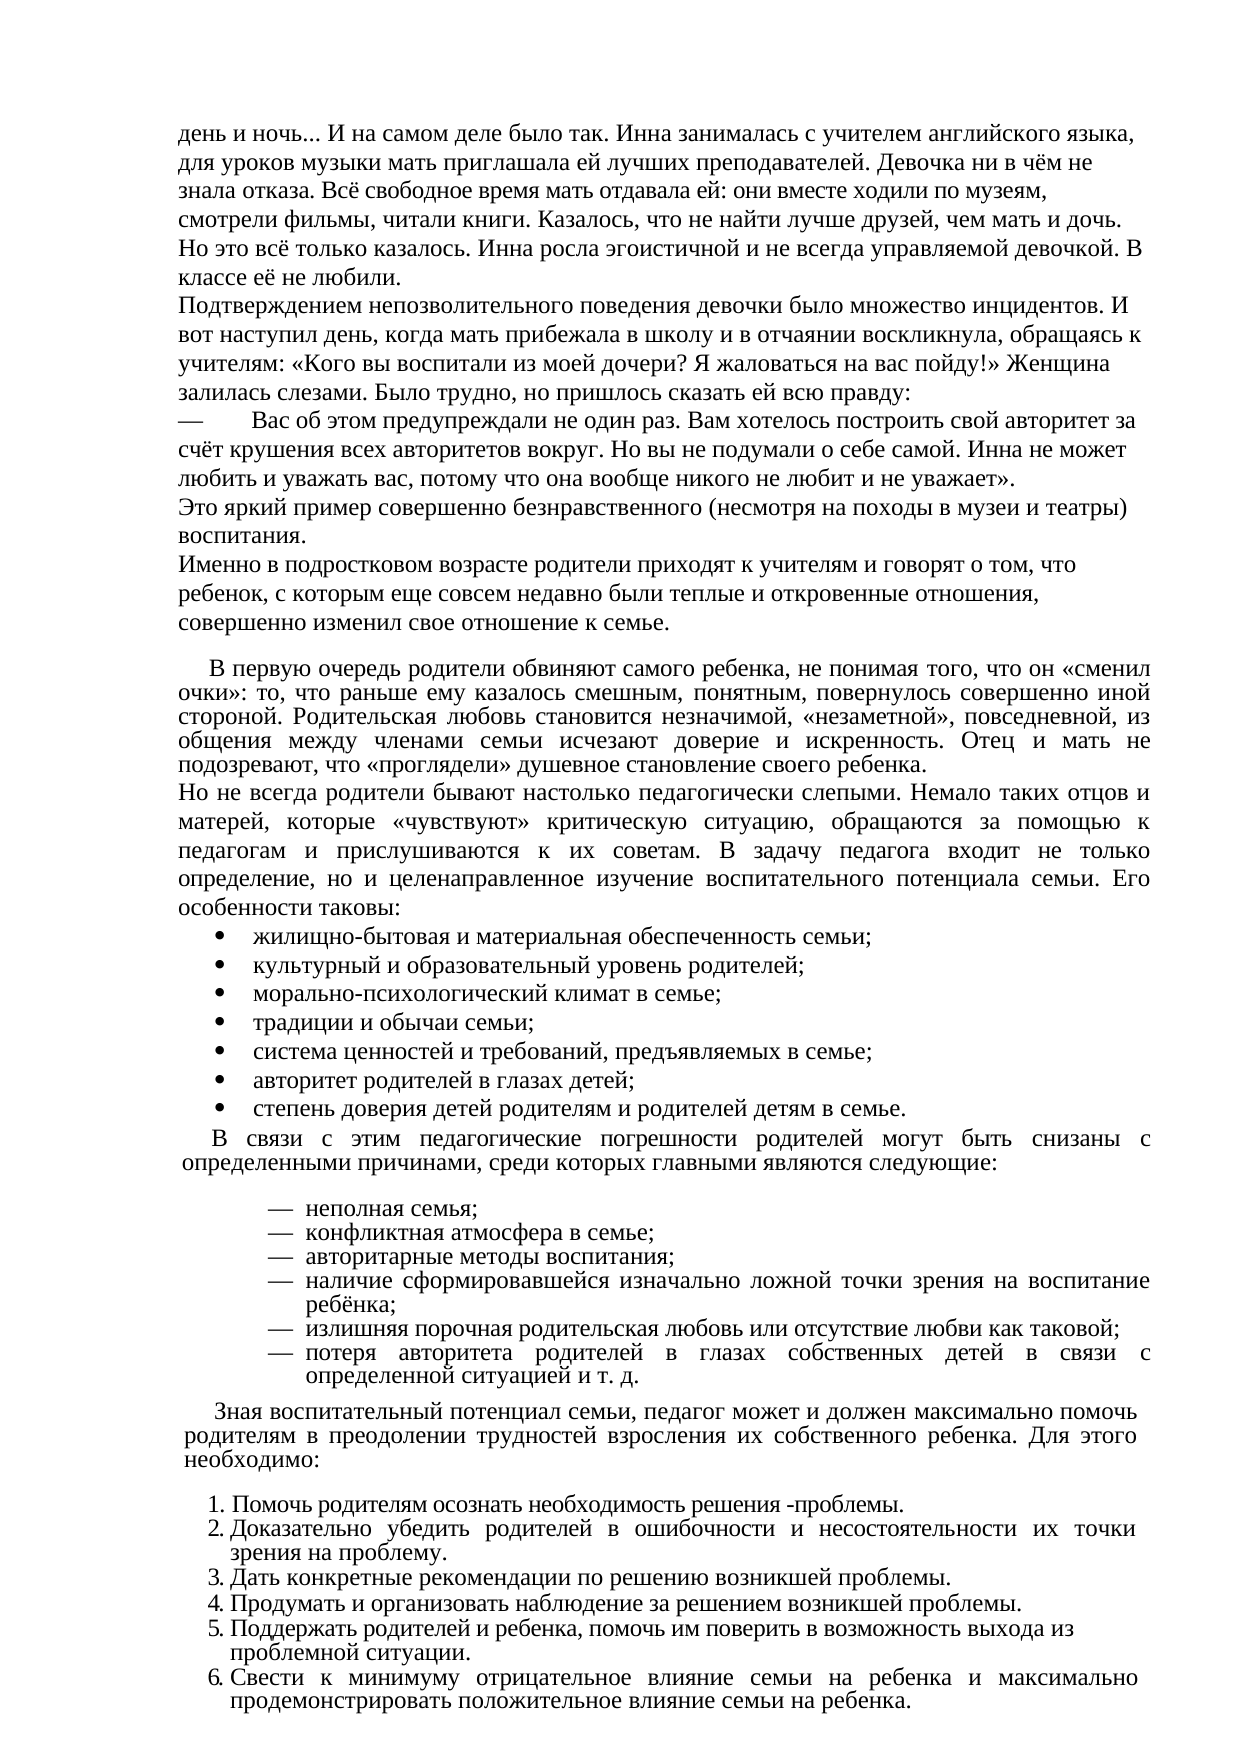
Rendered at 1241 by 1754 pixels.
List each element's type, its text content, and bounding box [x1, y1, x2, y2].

text В связи с этим педагогические погрешности родителей могут быть снизаны с определенными причинами, среди которых главными являются следующие: [182, 1127, 1151, 1175]
list авторитарные методы воспитания; [268, 1245, 1151, 1269]
list наличие сформировавшейся изначально ложной точки зрения на воспитание ребёнка; [268, 1269, 1151, 1317]
list конфликтная атмосфера в семье; [268, 1221, 1151, 1245]
list Доказательно убедить родителей в ошибочности и несостоятельности их точки зрения на проблему. [207, 1518, 1136, 1566]
list Свести к минимуму отрицательное влияние семьи на ребенка и максимально продемонстрировать положительное влияние семьи на ребенка. [207, 1666, 1138, 1714]
text — Вас об этом предупреждали не один раз. Вам хотелось построить свой авторитет за счёт крушения всех авторитетов вокруг. Но вы не подумали о себе самой. Инна не может любить и уважать вас, потому что она вообще никого не любит и не уважает». [178, 406, 1151, 492]
list морально-психологический климат в семье; [215, 978, 1151, 1007]
text Это яркий пример совершенно безнравственного (несмотря на походы в музеи и театры) воспитания. [178, 492, 1151, 549]
text Но не всегда родители бывают настолько педагогически слепыми. Немало таких отцов и матерей, которые «чувствуют» критическую ситуацию, обращаются за помощью к педагогам и прислушиваются к их советам. В задачу педагога входит не только определение, но и целенаправленное изучение воспитательного потенциала семьи. Его особенности таковы: [178, 777, 1151, 921]
text Зная воспитательный потенциал семьи, педагог может и должен максимально помочь родителям в преодолении трудностей взросления их собственного ребенка. Для этого необходимо: [184, 1400, 1137, 1472]
list традиции и обычаи семьи; [215, 1007, 1151, 1036]
text 1. Помочь родителям осознать необходимость решения -проблемы. [178, 1494, 1151, 1518]
list неполная семья; [268, 1197, 1151, 1221]
list культурный и образовательный уровень родителей; [215, 950, 1151, 978]
text В первую очередь родители обвиняют самого ребенка, не понимая того, что он «сменил очки»: то, что раньше ему казалось смешным, понятным, повернулось совершенно иной стороной. Родительская любовь становится незначимой, «незаметной», повседневной, из общения между членами семьи исчезают доверие и искренность. Отец и мать не подозревают, что «проглядели» душевное становление своего ребенка. [178, 657, 1151, 777]
list авторитет родителей в глазах детей; [215, 1065, 1151, 1093]
text Именно в подростковом возрасте родители приходят к учителям и говорят о том, что ребенок, с которым еще совсем недавно были теплые и откровенные отношения, совершенно изменил свое отношение к семье. [178, 549, 1151, 636]
list степень доверия детей родителям и родителей детям в семье. [215, 1093, 1151, 1122]
list Продумать и организовать наблюдение за решением возникшей проблемы. [207, 1592, 1136, 1616]
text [178, 118, 1151, 406]
list жилищно-бытовая и материальная обеспеченность семьи; [215, 921, 1151, 950]
list Дать конкретные рекомендации по решению возникшей проблемы. [207, 1566, 1152, 1590]
list система ценностей и требований, предъявляемых в семье; [215, 1036, 1151, 1065]
list излишняя порочная родительская любовь или отсутствие любви как таковой; [268, 1317, 1151, 1341]
list Поддержать родителей и ребенка, помочь им поверить в возможность выхода из проблемной ситуации. [207, 1617, 1152, 1665]
list потеря авторитета родителей в глазах собственных детей в связи с определенной ситуацией и т. д. [268, 1341, 1151, 1389]
